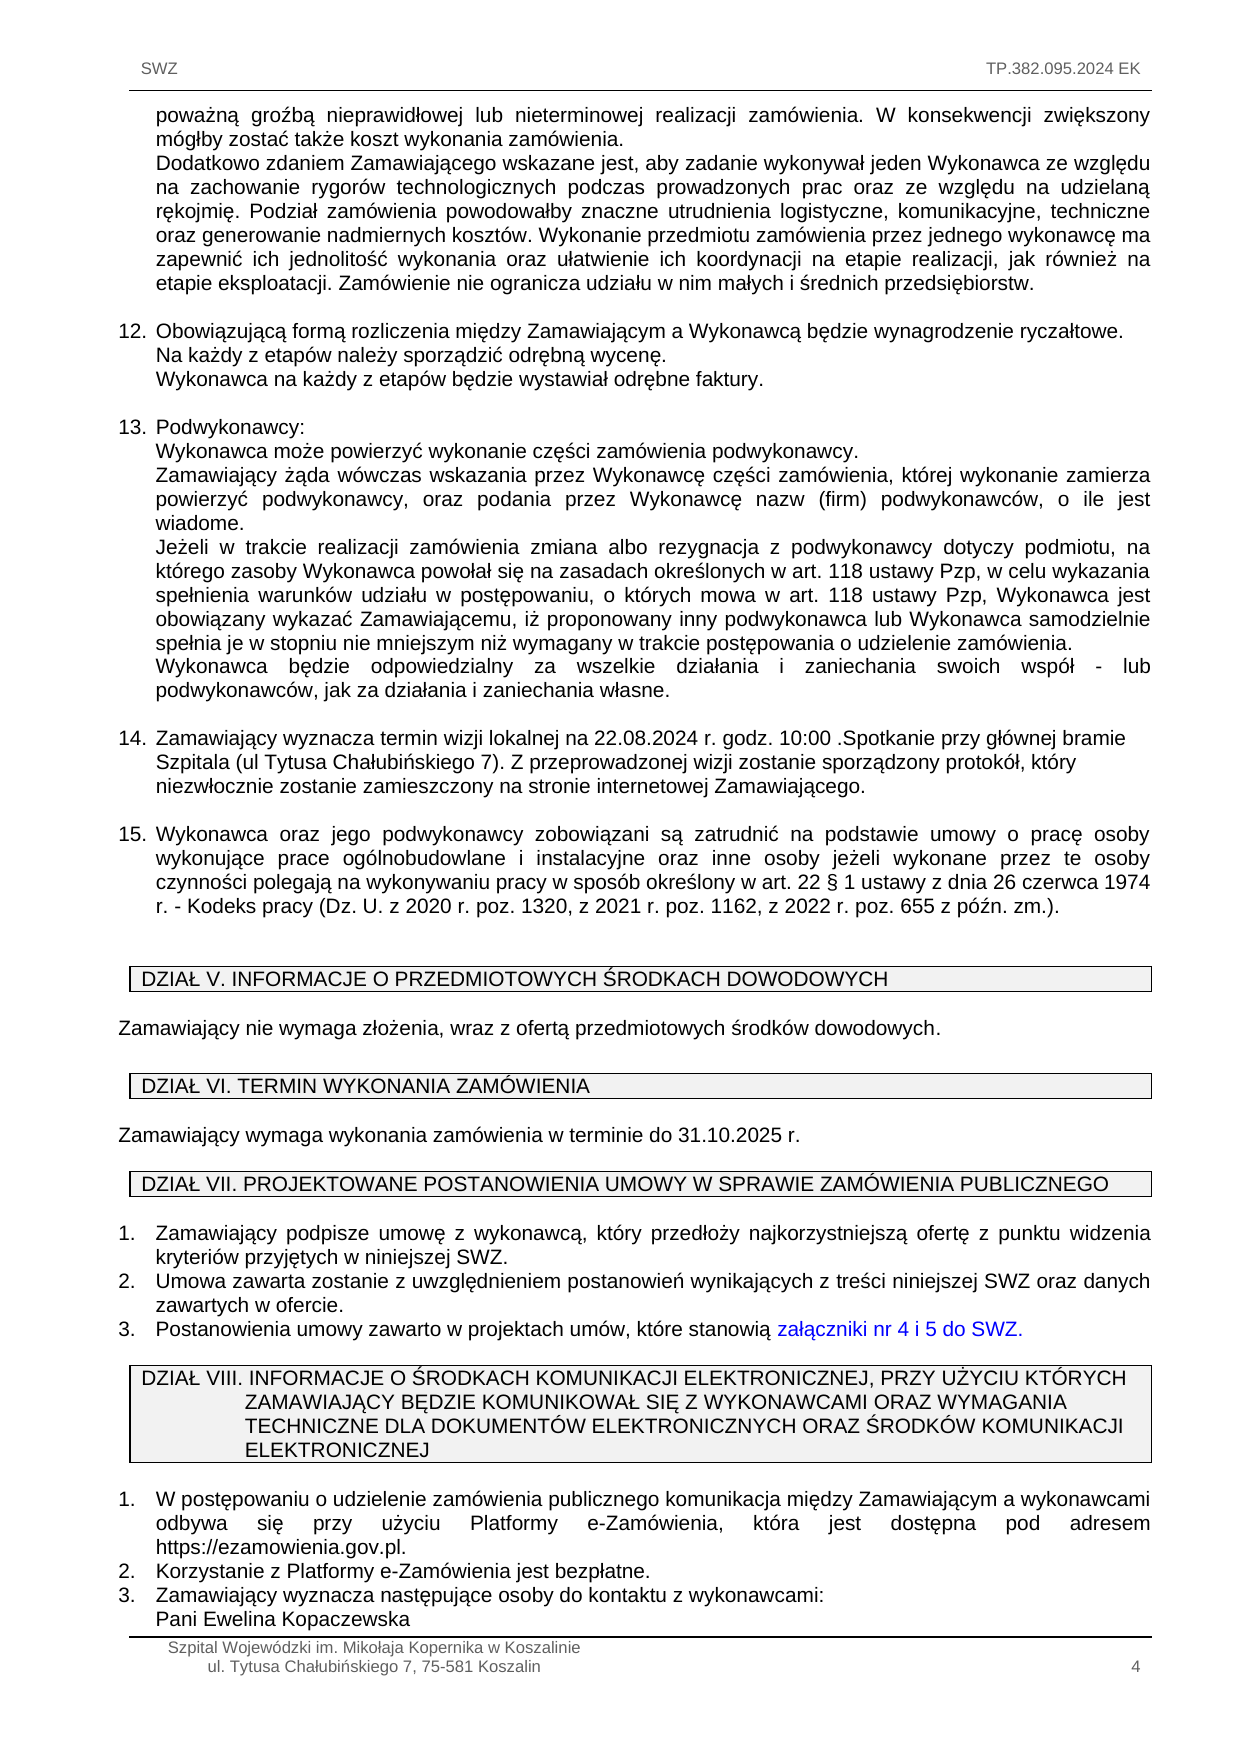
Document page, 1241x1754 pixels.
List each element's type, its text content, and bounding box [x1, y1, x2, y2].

list Wykonawca oraz jego podwykonawcy zobowiązani są zatrudnić na podstawie umowy o pracę osoby wykonujące prace ogólnobudowlane i instalacyjne oraz inne osoby jeżeli wykonane przez te osoby czynności polegają na wykonywaniu pracy w sposób określony w art. 22 § 1 ustawy z dnia 26 czerwca 1974 r. - Kodeks pracy (Dz. U. z 2020 r. poz. 1320, z 2021 r. poz. 1162, z 2022 r. poz. 655 z późn. zm.). [118, 822, 1152, 918]
text Zamawiający nie wymaga złożenia, wraz z ofertą przedmiotowych środków dowodowych. [118, 1016, 1152, 1040]
list Zamawiający podpisze umowę z wykonawcą, który przedłoży najkorzystniejszą ofertę z punktu widzenia kryteriów przyjętych w niniejszej SWZ. [118, 1221, 1152, 1269]
text Wykonawca będzie odpowiedzialny za wszelkie działania i zaniechania swoich współ - lub podwykonawców, jak za działania i zaniechania własne. [155, 654, 1152, 702]
list Postanowienia umowy zawarto w projektach umów, które stanowią załączniki nr 4 i 5 do SWZ. [118, 1317, 1152, 1341]
list Zamawiający wyznacza następujące osoby do kontaktu z wykonawcami: [118, 1583, 1152, 1607]
list Korzystanie z Platformy e-Zamówienia jest bezpłatne. [118, 1559, 1152, 1583]
text Pani Ewelina Kopaczewska [155, 1607, 1152, 1631]
text Zamawiający wymaga wykonania zamówienia w terminie do 31.10.2025 r. [118, 1123, 1152, 1147]
list Umowa zawarta zostanie z uwzględnieniem postanowień wynikających z treści niniejszej SWZ oraz danych zawartych w ofercie. [118, 1269, 1152, 1317]
list Obowiązującą formą rozliczenia między Zamawiającym a Wykonawcą będzie wynagrodzenie ryczałtowe. [118, 319, 1152, 343]
text Zamawiający żąda wówczas wskazania przez Wykonawcę części zamówienia, której wykonanie zamierza powierzyć podwykonawcy, oraz podania przez Wykonawcę nazw (firm) podwykonawców, o ile jest wiadome. [155, 463, 1152, 534]
list Zamawiający wyznacza termin wizji lokalnej na 22.08.2024 r. godz. 10:00 .Spotkanie przy głównej bramie Szpitala (ul Tytusa Chałubińskiego 7). Z przeprowadzonej wizji zostanie sporządzony protokół, który niezwłocznie zostanie zamieszczony na stronie internetowej Zamawiającego. [118, 726, 1152, 798]
table_header DZIAŁ VI. TERMIN WYKONANIA ZAMÓWIENIA [131, 1074, 1151, 1098]
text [156, 103, 1152, 151]
table_header DZIAŁ V. INFORMACJE O PRZEDMIOTOWYCH ŚRODKACH DOWODOWYCH [131, 967, 1151, 991]
text Dodatkowo zdaniem Zamawiającego wskazane jest, aby zadanie wykonywał jeden Wykonawca ze względu na zachowanie rygorów technologicznych podczas prowadzonych prac oraz ze względu na udzielaną rękojmię. Podział zamówienia powodowałby znaczne utrudnienia logistyczne, komunikacyjne, techniczne oraz generowanie nadmiernych kosztów. Wykonanie przedmiotu zamówienia przez jednego wykonawcę ma zapewnić ich jednolitość wykonania oraz ułatwienie ich koordynacji na etapie realizacji, jak również na etapie eksploatacji. Zamówienie nie ogranicza udziału w nim małych i średnich przedsiębiorstw. [156, 151, 1152, 295]
text Wykonawca może powierzyć wykonanie części zamówienia podwykonawcy. [155, 439, 1152, 463]
list Podwykonawcy: [118, 415, 1152, 439]
text Jeżeli w trakcie realizacji zamówienia zmiana albo rezygnacja z podwykonawcy dotyczy podmiotu, na którego zasoby Wykonawca powołał się na zasadach określonych w art. 118 ustawy Pzp, w celu wykazania spełnienia warunków udziału w postępowaniu, o których mowa w art. 118 ustawy Pzp, Wykonawca jest obowiązany wykazać Zamawiającemu, iż proponowany inny podwykonawca lub Wykonawca samodzielnie spełnia je w stopniu nie mniejszym niż wymagany w trakcie postępowania o udzielenie zamówienia. [155, 534, 1152, 654]
list W postępowaniu o udzielenie zamówienia publicznego komunikacja między Zamawiającym a wykonawcami odbywa się przy użyciu Platformy e-Zamówienia, która jest dostępna pod adresem https://ezamowienia.gov.pl. [118, 1487, 1152, 1559]
text Na każdy z etapów należy sporządzić odrębną wycenę. [156, 343, 1152, 367]
table_header DZIAŁ VII. PROJEKTOWANE POSTANOWIENIA UMOWY W SPRAWIE ZAMÓWIENIA PUBLICZNEGO [131, 1172, 1151, 1196]
table_header DZIAŁ VIII. INFORMACJE O ŚRODKACH KOMUNIKACJI ELEKTRONICZNEJ, PRZY UŻYCIU KTÓRYCH ZAMAWIAJĄCY BĘDZIE KOMUNIKOWAŁ SIĘ Z WYKONAWCAMI ORAZ WYMAGANIA TECHNICZNE DLA DOKUMENTÓW ELEKTRONICZNYCH ORAZ ŚRODKÓW KOMUNIKACJI ELEKTRONICZNEJ [131, 1366, 1151, 1462]
text Wykonawca na każdy z etapów będzie wystawiał odrębne faktury. [156, 367, 1152, 391]
